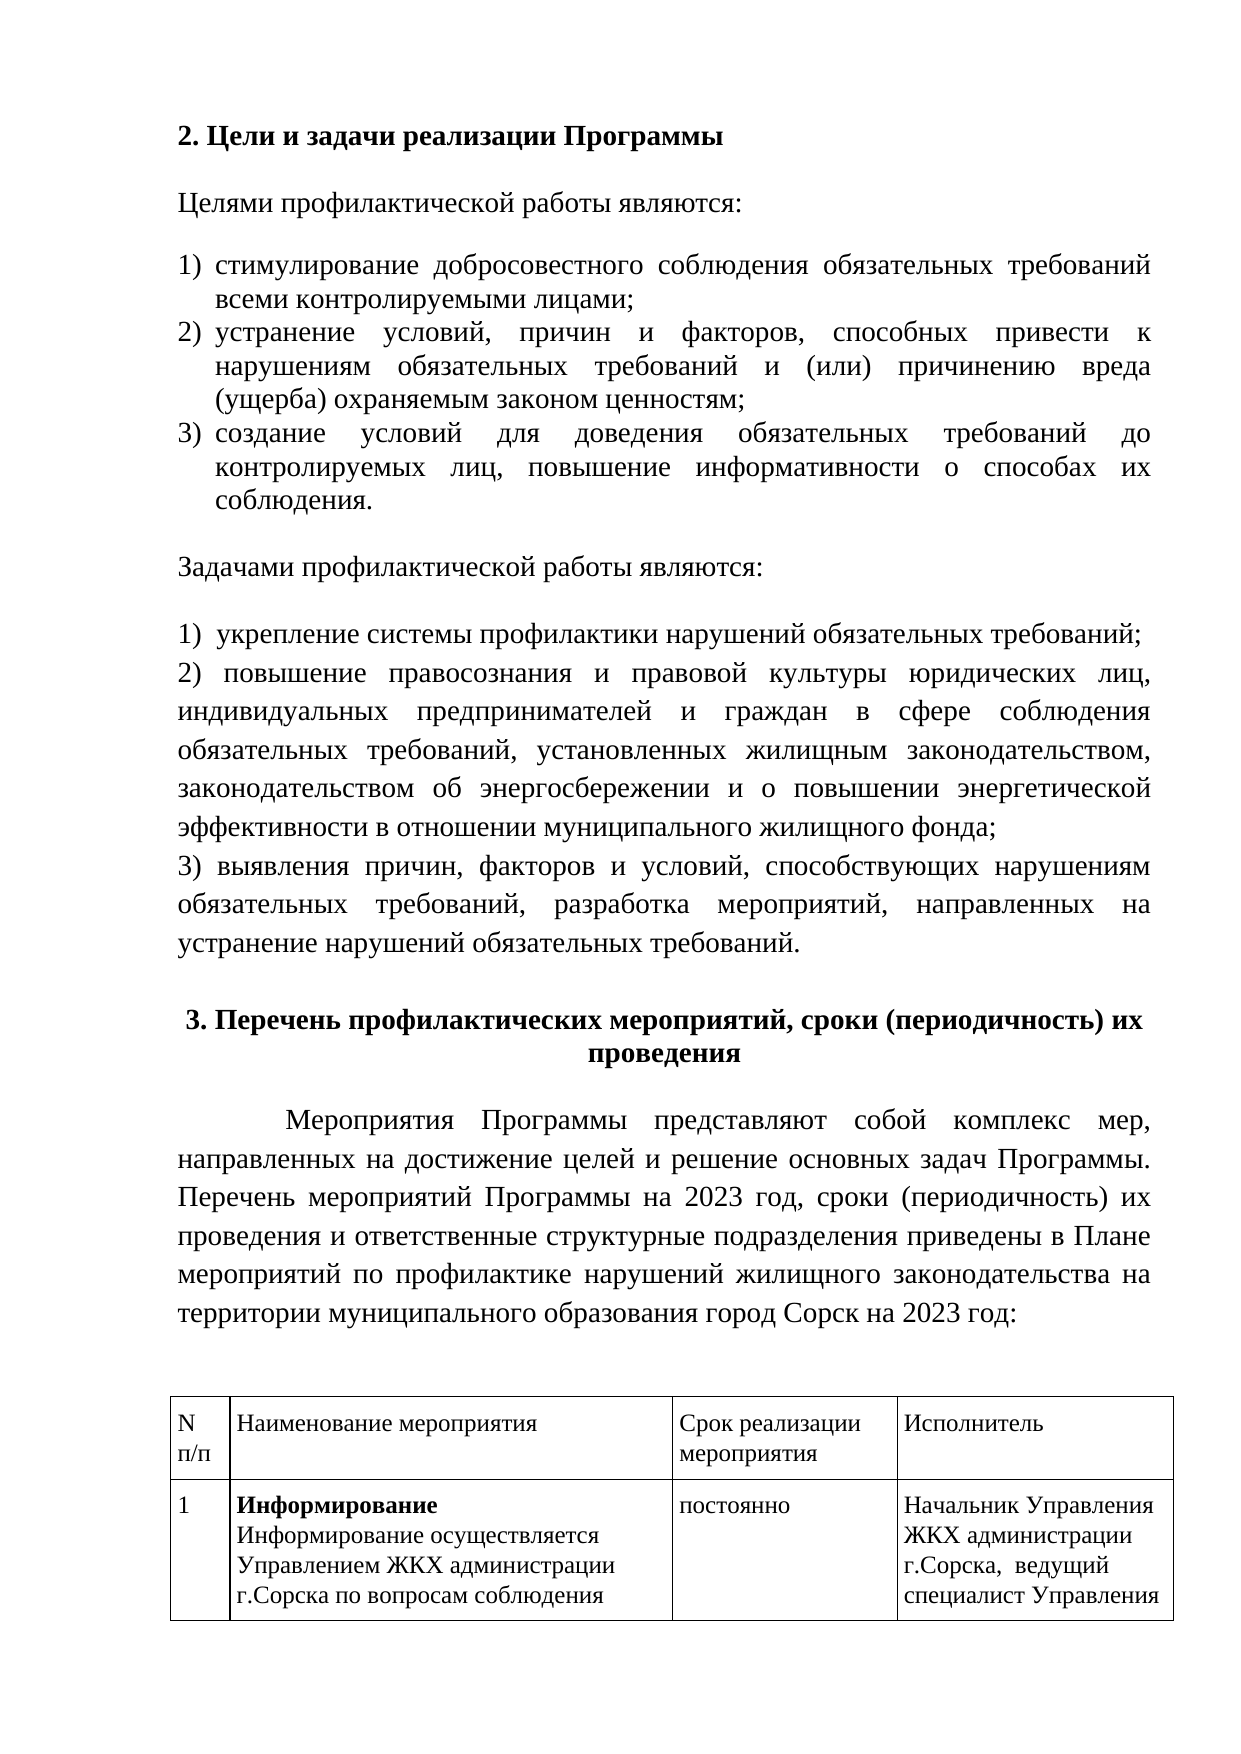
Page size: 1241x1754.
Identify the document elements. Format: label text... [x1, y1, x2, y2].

title 2) повышение правосознания и правовой культуры юридических лиц, индивидуальных предпринимателей и граждан в сфере соблюдения обязательных требований, установленных жилищным законодательством, законодательством об энергосбережении и о повышении энергетической эффективности в отношении муниципального жилищного фонда; [177, 655, 1152, 843]
table_cell постоянно [673, 1480, 897, 1620]
title создание условий для доведения обязательных требований до контролируемых лиц, повышение информативности о способах их соблюдения. [177, 415, 1152, 516]
text Мероприятия Программы представляют собой комплекс мер, направленных на достижение целей и решение основных задач Программы. Перечень мероприятий Программы на 2023 год, сроки (периодичность) их проведения и ответственные структурные подразделения приведены в Плане мероприятий по профилактике нарушений жилищного законодательства на территории муниципального образования город Сорск на 2023 год: [177, 1102, 1152, 1329]
title 1) укрепление системы профилактики нарушений обязательных требований; [177, 616, 1152, 650]
table_header N п/п [171, 1397, 229, 1478]
title Целями профилактической работы являются: [177, 185, 1152, 219]
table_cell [231, 1480, 672, 1620]
table_cell 1 [171, 1480, 229, 1620]
title 3) выявления причин, факторов и условий, способствующих нарушениям обязательных требований, разработка мероприятий, направленных на устранение нарушений обязательных требований. [177, 848, 1152, 958]
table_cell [898, 1480, 1173, 1620]
title стимулирование добросовестного соблюдения обязательных требований всеми контролируемыми лицами; [177, 247, 1152, 314]
title устранение условий, причин и факторов, способных привести к нарушениям обязательных требований и (или) причинению вреда (ущерба) охраняемым законом ценностям; [177, 314, 1152, 415]
text 3. Перечень профилактических мероприятий, сроки (периодичность) их проведения [177, 1002, 1152, 1069]
title 2. Цели и задачи реализации Программы [177, 118, 1152, 152]
title Задачами профилактической работы являются: [177, 549, 1152, 583]
table_header Наименование мероприятия [231, 1397, 672, 1478]
table_header Срок реализации мероприятия [673, 1397, 897, 1478]
table_header Исполнитель [898, 1397, 1173, 1478]
